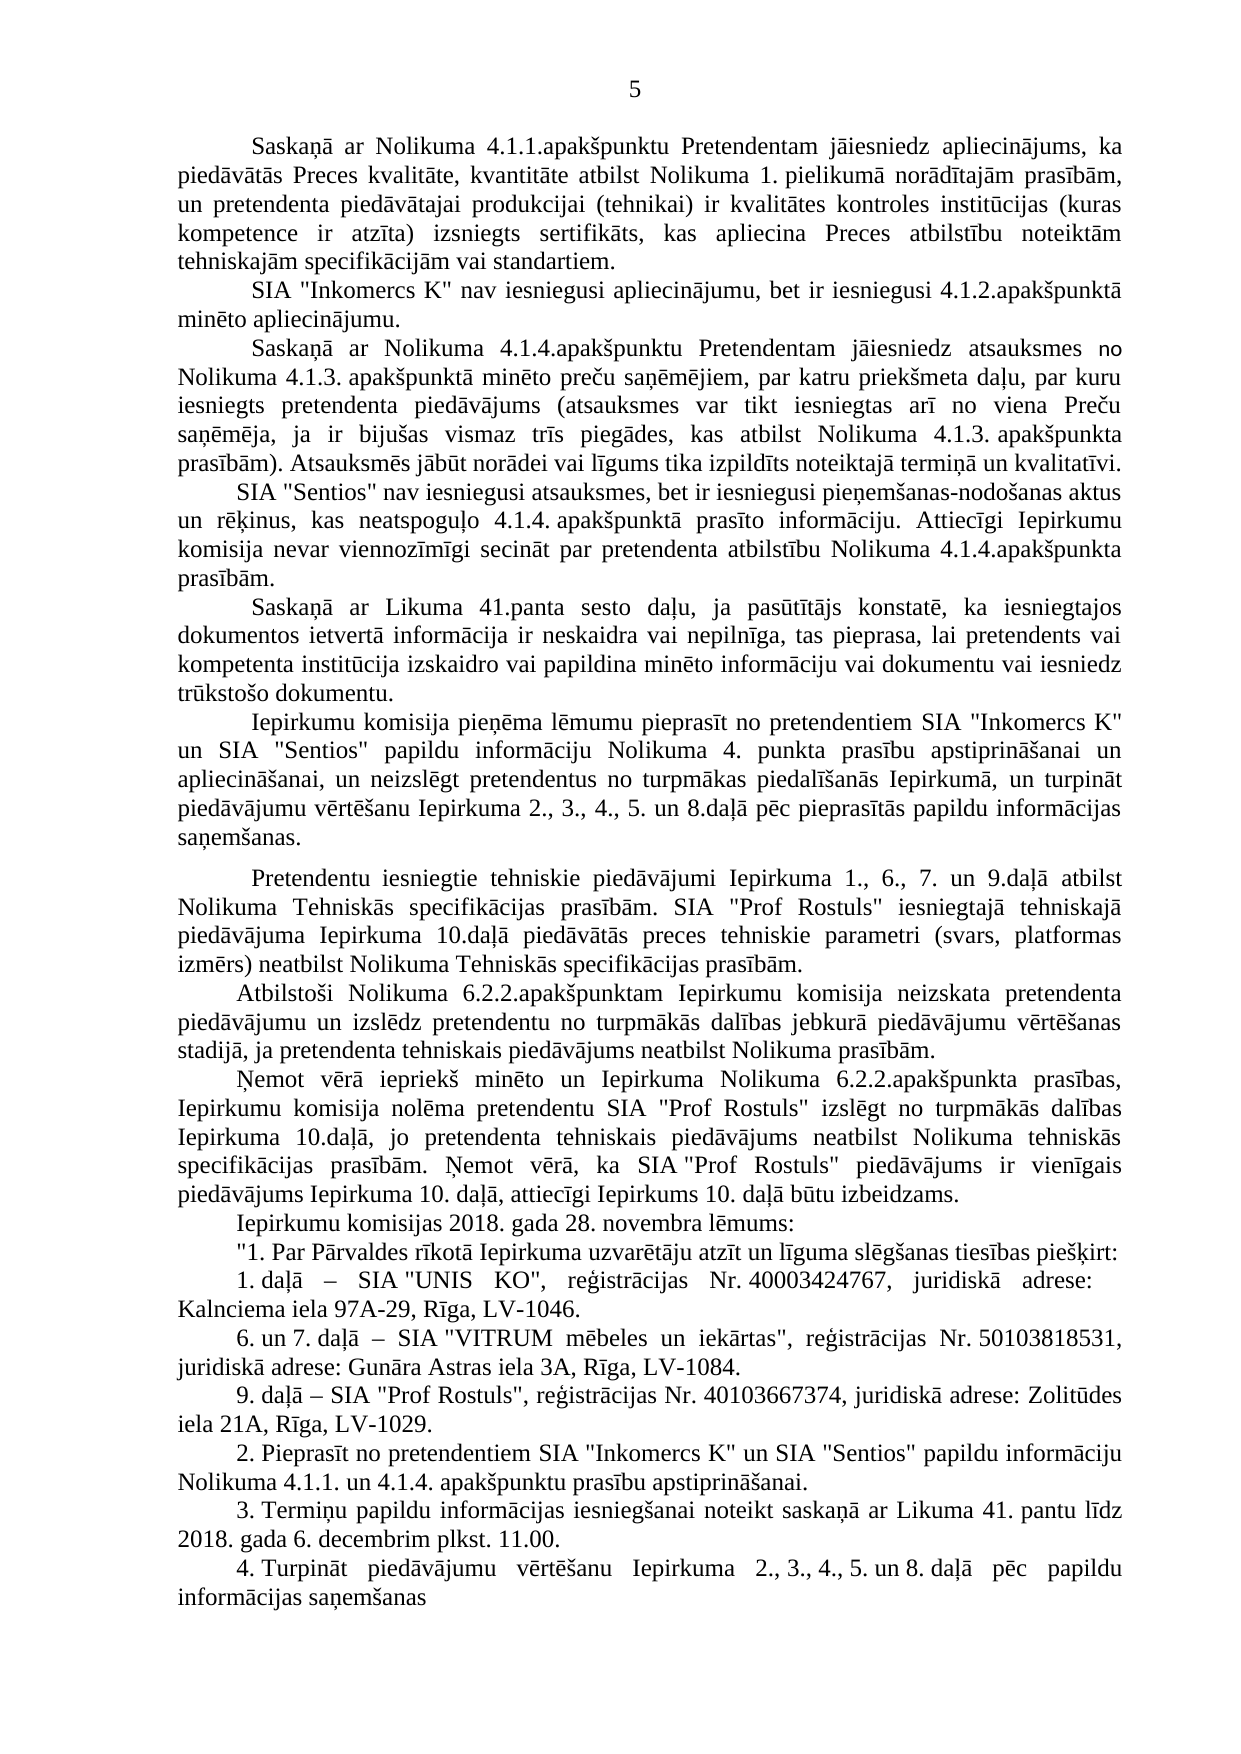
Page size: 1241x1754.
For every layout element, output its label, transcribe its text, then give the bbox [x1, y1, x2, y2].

text Saskaņā ar Nolikuma 4.1.4.apakšpunktu Pretendentam jāiesniedz atsauksmes no Nolikuma 4.1.3. apakšpunktā minēto preču saņēmējiem, par katru priekšmeta daļu, par kuru iesniegts pretendenta piedāvājums (atsauksmes var tikt iesniegtas arī no viena Preču saņēmēja, ja ir bijušas vismaz trīs piegādes, kas atbilst Nolikuma 4.1.3. apakšpunkta prasībām). Atsauksmēs jābūt norādei vai līgums tika izpildīts noteiktajā termiņā un kvalitatīvi. [177, 333, 1122, 477]
text 9. daļā – SIA "Prof Rostuls", reģistrācijas Nr. 40103667374, juridiskā adrese: Zolitūdes iela 21A, Rīga, LV-1029. [177, 1380, 1122, 1438]
text 6. un 7. daļā – SIA "VITRUM mēbeles un iekārtas", reģistrācijas Nr. 50103818531, juridiskā adrese: Gunāra Astras iela 3A, Rīga, LV-1084. [177, 1323, 1122, 1380]
text 4. Turpināt piedāvājumu vērtēšanu Iepirkuma 2., 3., 4., 5. un 8. daļā pēc papildu informācijas saņemšanas [177, 1553, 1122, 1610]
text Iepirkumu komisija pieņēma lēmumu pieprasīt no pretendentiem SIA "Inkomercs K" un SIA "Sentios" papildu informāciju Nolikuma 4. punkta prasību apstiprināšanai un apliecināšanai, un neizslēgt pretendentus no turpmākas piedalīšanās Iepirkumā, un turpināt piedāvājumu vērtēšanu Iepirkuma 2., 3., 4., 5. un 8.daļā pēc pieprasītās papildu informācijas saņemšanas. [177, 707, 1122, 850]
text 2. Pieprasīt no pretendentiem SIA "Inkomercs K" un SIA "Sentios" papildu informāciju Nolikuma 4.1.1. un 4.1.4. apakšpunktu prasību apstiprināšanai. [177, 1438, 1122, 1495]
text Iepirkumu komisijas 2018. gada 28. novembra lēmums: [177, 1208, 1088, 1237]
text SIA "Inkomercs K" nav iesniegusi apliecinājumu, bet ir iesniegusi 4.1.2.apakšpunktā minēto apliecinājumu. [177, 275, 1122, 333]
text Atbilstoši Nolikuma 6.2.2.apakšpunktam Iepirkumu komisija neizskata pretendenta piedāvājumu un izslēdz pretendentu no turpmākās dalības jebkurā piedāvājumu vērtēšanas stadijā, ja pretendenta tehniskais piedāvājums neatbilst Nolikuma prasībām. [177, 978, 1122, 1064]
text 3. Termiņu papildu informācijas iesniegšanai noteikt saskaņā ar Likuma 41. pantu līdz 2018. gada 6. decembrim plkst. 11.00. [177, 1495, 1122, 1553]
text Pretendentu iesniegtie tehniskie piedāvājumi Iepirkuma 1., 6., 7. un 9.daļā atbilst Nolikuma Tehniskās specifikācijas prasībām. SIA "Prof Rostuls" iesniegtajā tehniskajā piedāvājuma Iepirkuma 10.daļā piedāvātās preces tehniskie parametri (svars, platformas izmērs) neatbilst Nolikuma Tehniskās specifikācijas prasībām. [177, 863, 1122, 978]
text 1. daļā – SIA "UNIS KO", reģistrācijas Nr. 40003424767, juridiskā adrese: Kalnciema iela 97A-29, Rīga, LV-1046. [177, 1265, 1093, 1323]
text Ņemot vērā iepriekš minēto un Iepirkuma Nolikuma 6.2.2.apakšpunkta prasības, Iepirkumu komisija nolēma pretendentu SIA "Prof Rostuls" izslēgt no turpmākās dalības Iepirkuma 10.daļā, jo pretendenta tehniskais piedāvājums neatbilst Nolikuma tehniskās specifikācijas prasībām. Ņemot vērā, ka SIA "Prof Rostuls" piedāvājums ir vienīgais piedāvājums Iepirkuma 10. daļā, attiecīgi Iepirkums 10. daļā būtu izbeidzams. [177, 1064, 1122, 1208]
text SIA "Sentios" nav iesniegusi atsauksmes, bet ir iesniegusi pieņemšanas-nodošanas aktus un rēķinus, kas neatspoguļo 4.1.4. apakšpunktā prasīto informāciju. Attiecīgi Iepirkumu komisija nevar viennozīmīgi secināt par pretendenta atbilstību Nolikuma 4.1.4.apakšpunkta prasībām. [177, 477, 1122, 592]
text "1. Par Pārvaldes rīkotā Iepirkuma uzvarētāju atzīt un līguma slēgšanas tiesības piešķirt: [177, 1237, 1122, 1265]
text Saskaņā ar Likuma 41.panta sesto daļu, ja pasūtītājs konstatē, ka iesniegtajos dokumentos ietvertā informācija ir neskaidra vai nepilnīga, tas pieprasa, lai pretendents vai kompetenta institūcija izskaidro vai papildina minēto informāciju vai dokumentu vai iesniedz trūkstošo dokumentu. [177, 592, 1122, 707]
text Saskaņā ar Nolikuma 4.1.1.apakšpunktu Pretendentam jāiesniedz apliecinājums, ka piedāvātās Preces kvalitāte, kvantitāte atbilst Nolikuma 1. pielikumā norādītajām prasībām, un pretendenta piedāvātajai produkcijai (tehnikai) ir kvalitātes kontroles institūcijas (kuras kompetence ir atzīta) izsniegts sertifikāts, kas apliecina Preces atbilstību noteiktām tehniskajām specifikācijām vai standartiem. [177, 131, 1122, 275]
